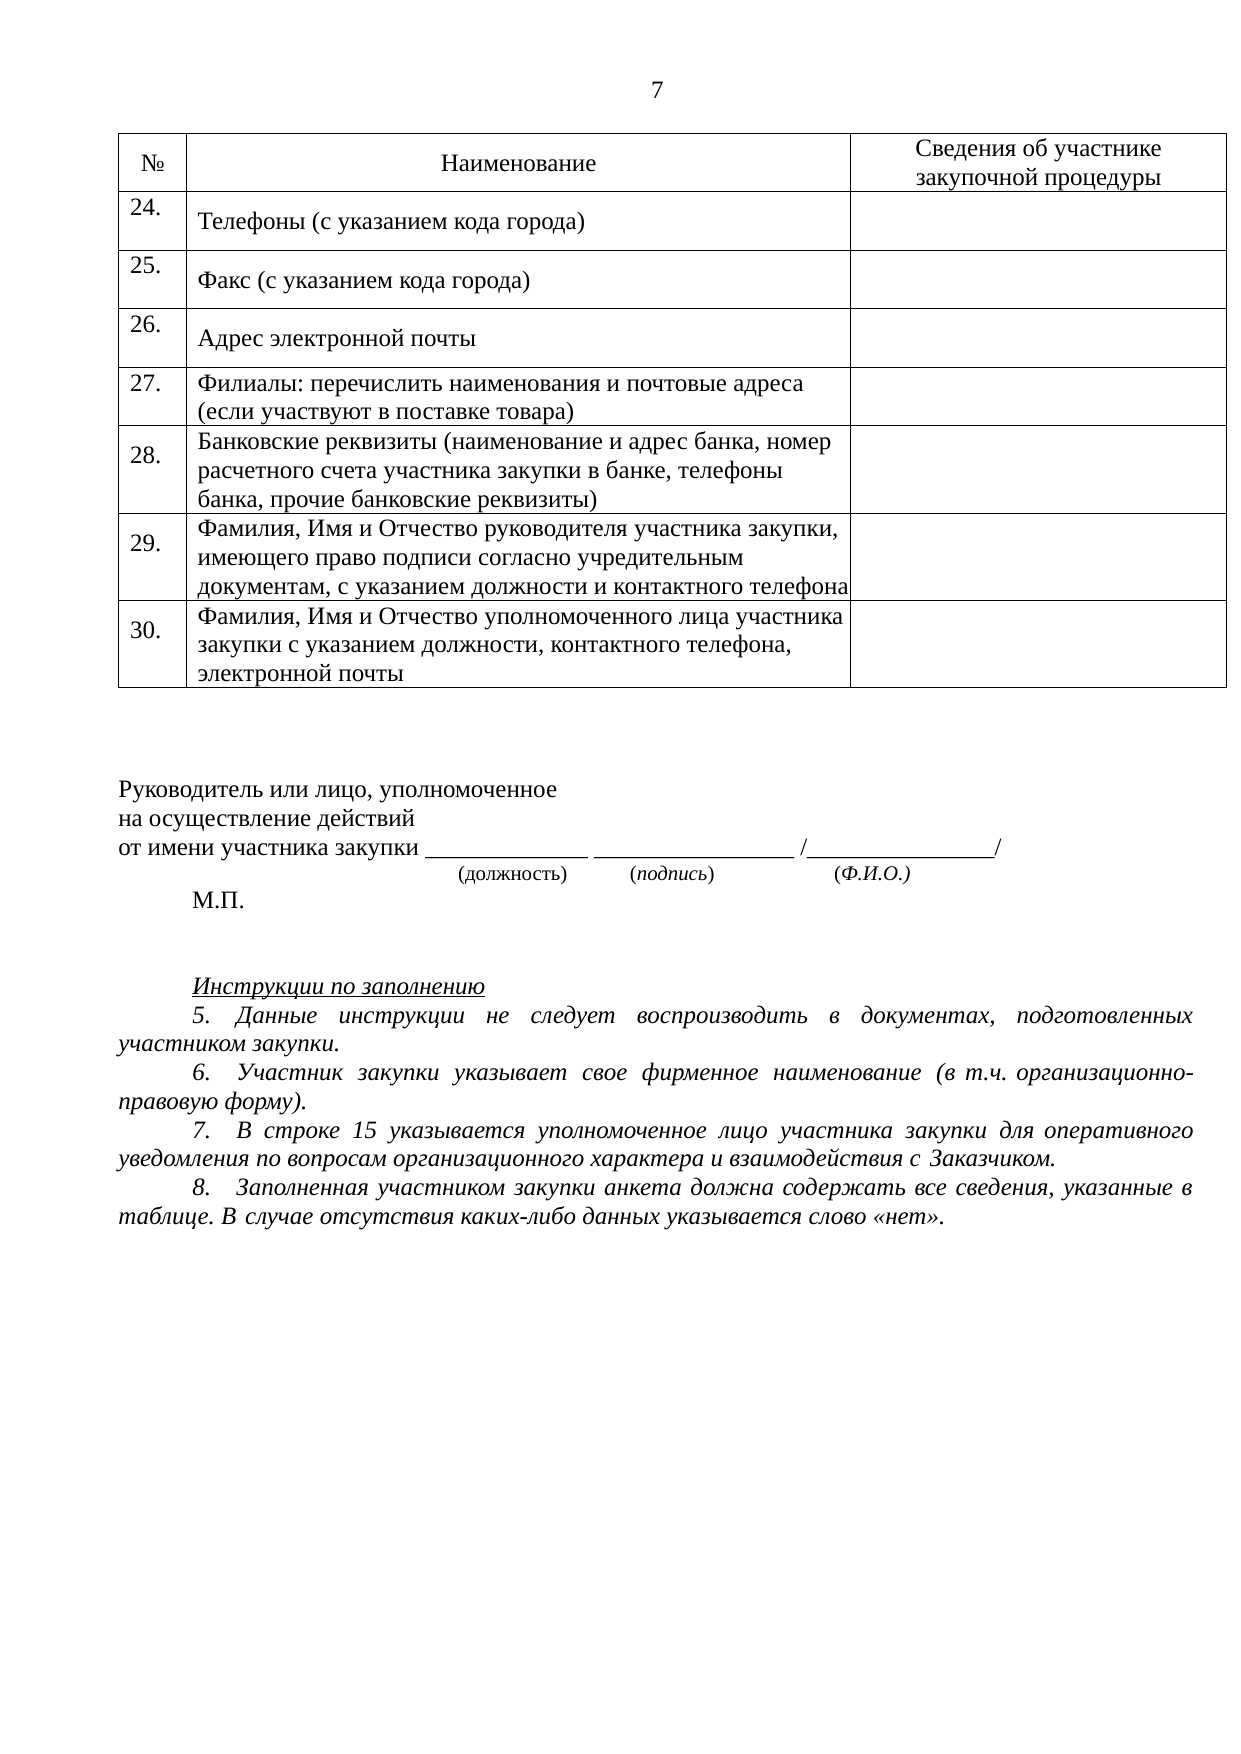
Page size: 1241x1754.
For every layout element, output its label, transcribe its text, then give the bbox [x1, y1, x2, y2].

list Участник закупки указывает свое фирменное наименование (в т.ч. организационно-правовую форму). [118, 1057, 1196, 1115]
table_header Наименование [187, 134, 850, 191]
table_header Сведения об участнике закупочной процедуры [851, 134, 1226, 191]
text Руководитель или лицо, уполномоченное [118, 774, 1196, 803]
text Инструкции по заполнению [118, 971, 1196, 1000]
list Заполненная участником закупки анкета должна содержать все сведения, указанные в таблице. В случае отсутствия каких-либо данных указывается слово «нет». [118, 1172, 1196, 1230]
text (должность) (подпись) (Ф.И.О.) [118, 861, 1196, 885]
table_cell [851, 426, 1226, 512]
table_cell [119, 251, 186, 308]
table_header № [119, 134, 186, 191]
text М.П. [118, 885, 1196, 913]
table_cell Фамилия, Имя и Отчество уполномоченного лица участника закупки с указанием должности, контактного телефона, электронной почты [187, 601, 850, 687]
table_cell [119, 192, 186, 249]
table_cell Телефоны (с указанием кода города) [187, 192, 850, 249]
table_cell Банковские реквизиты (наименование и адрес банка, номер расчетного счета участника закупки в банке, телефоны банка, прочие банковские реквизиты) [187, 426, 850, 512]
table_cell [119, 601, 186, 687]
table_cell [119, 368, 186, 425]
table_cell [119, 309, 186, 367]
table_cell [851, 368, 1226, 425]
list Данные инструкции не следует воспроизводить в документах, подготовленных участником закупки. [118, 1000, 1196, 1057]
table_cell [851, 309, 1226, 367]
table_cell [119, 426, 186, 512]
table_cell [119, 514, 186, 600]
table_cell Филиалы: перечислить наименования и почтовые адреса (если участвуют в поставке товара) [187, 368, 850, 425]
table_cell Факс (с указанием кода города) [187, 251, 850, 308]
text от имени участника закупки _____________ ________________ /_______________/ [118, 832, 1196, 861]
table_cell [851, 601, 1226, 687]
table_cell Фамилия, Имя и Отчество руководителя участника закупки, имеющего право подписи согласно учредительным документам, с указанием должности и контактного телефона [187, 514, 850, 600]
table_cell [851, 514, 1226, 600]
table_cell [851, 251, 1226, 308]
list В строке 15 указывается уполномоченное лицо участника закупки для оперативного уведомления по вопросам организационного характера и взаимодействия с Заказчиком. [118, 1115, 1196, 1172]
text на осуществление действий [118, 803, 1196, 832]
table_cell Адрес электронной почты [187, 309, 850, 367]
table_cell [851, 192, 1226, 249]
